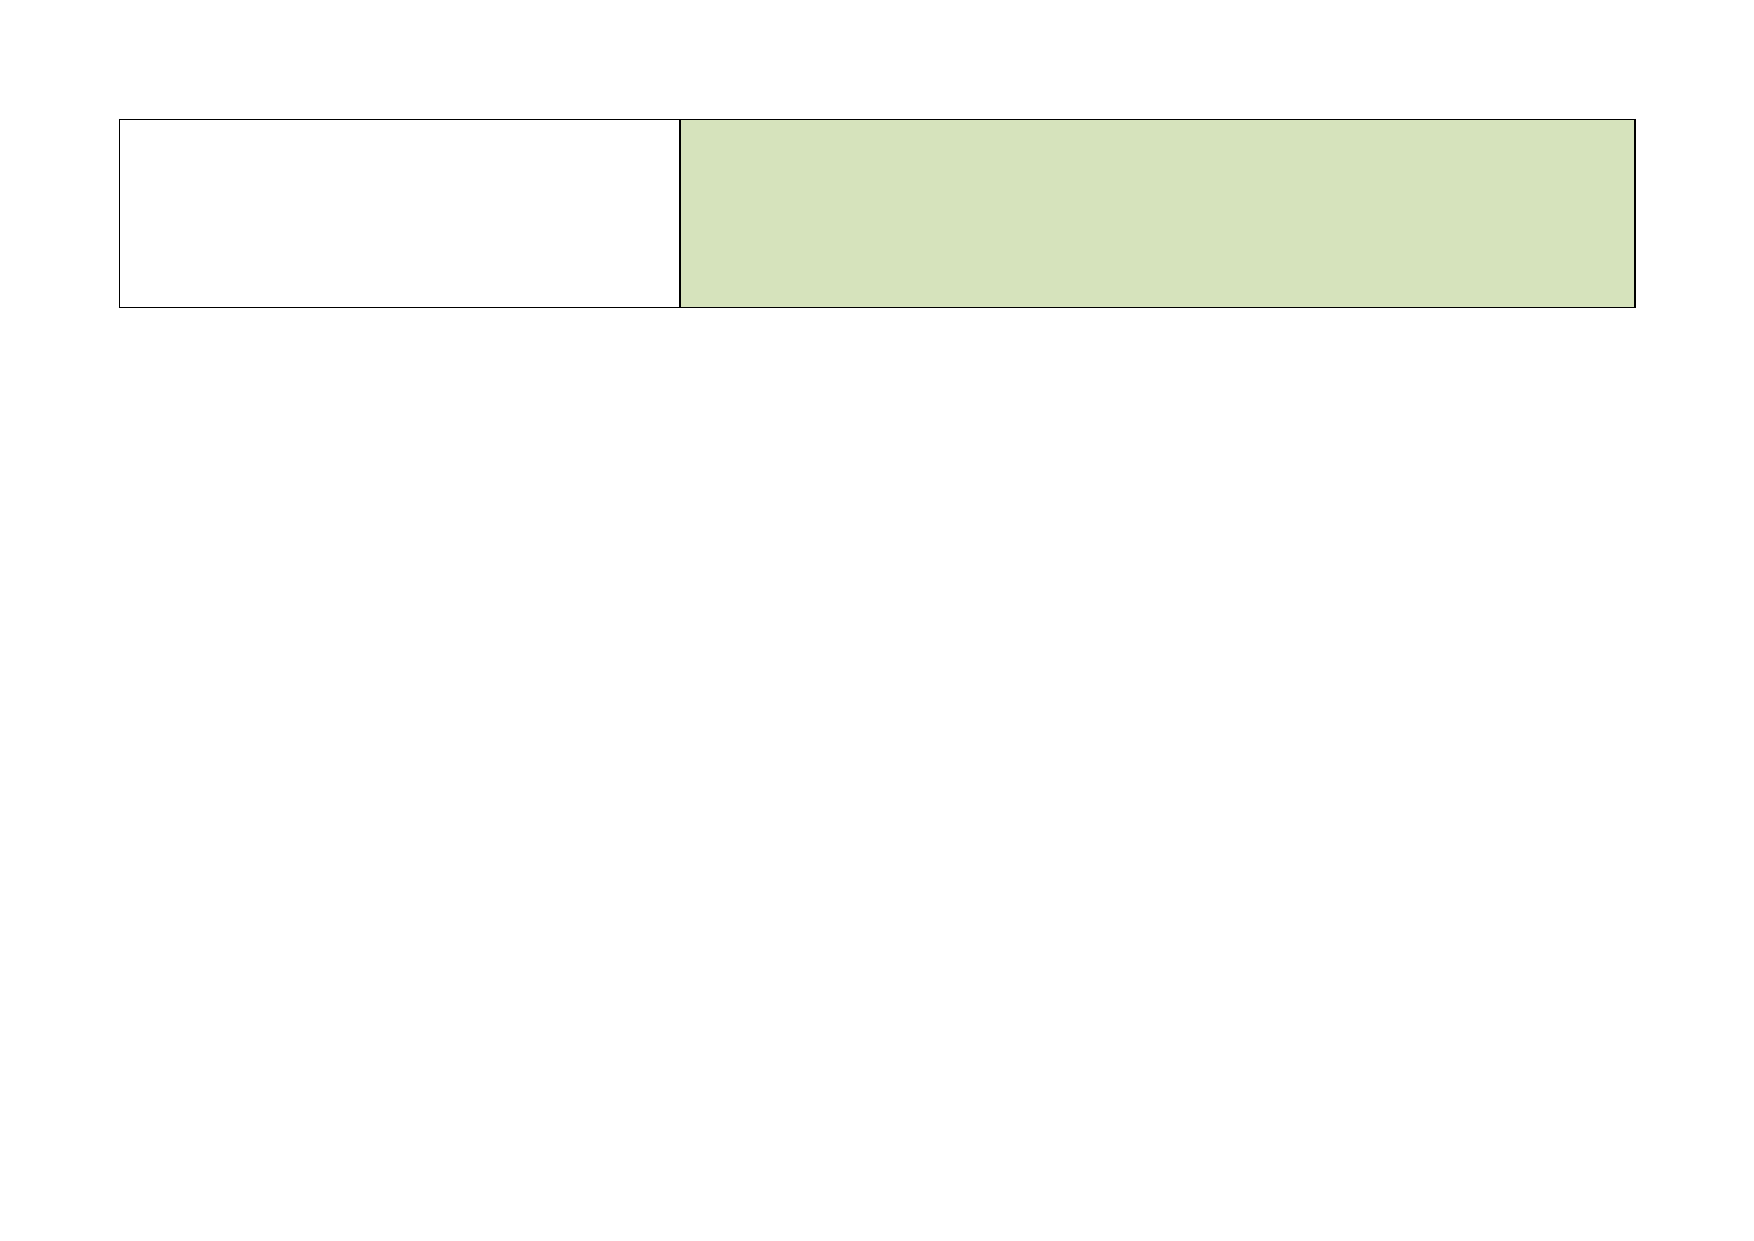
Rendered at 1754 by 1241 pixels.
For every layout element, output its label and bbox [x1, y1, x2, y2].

table_header [120, 120, 679, 307]
table_header [681, 120, 1634, 307]
